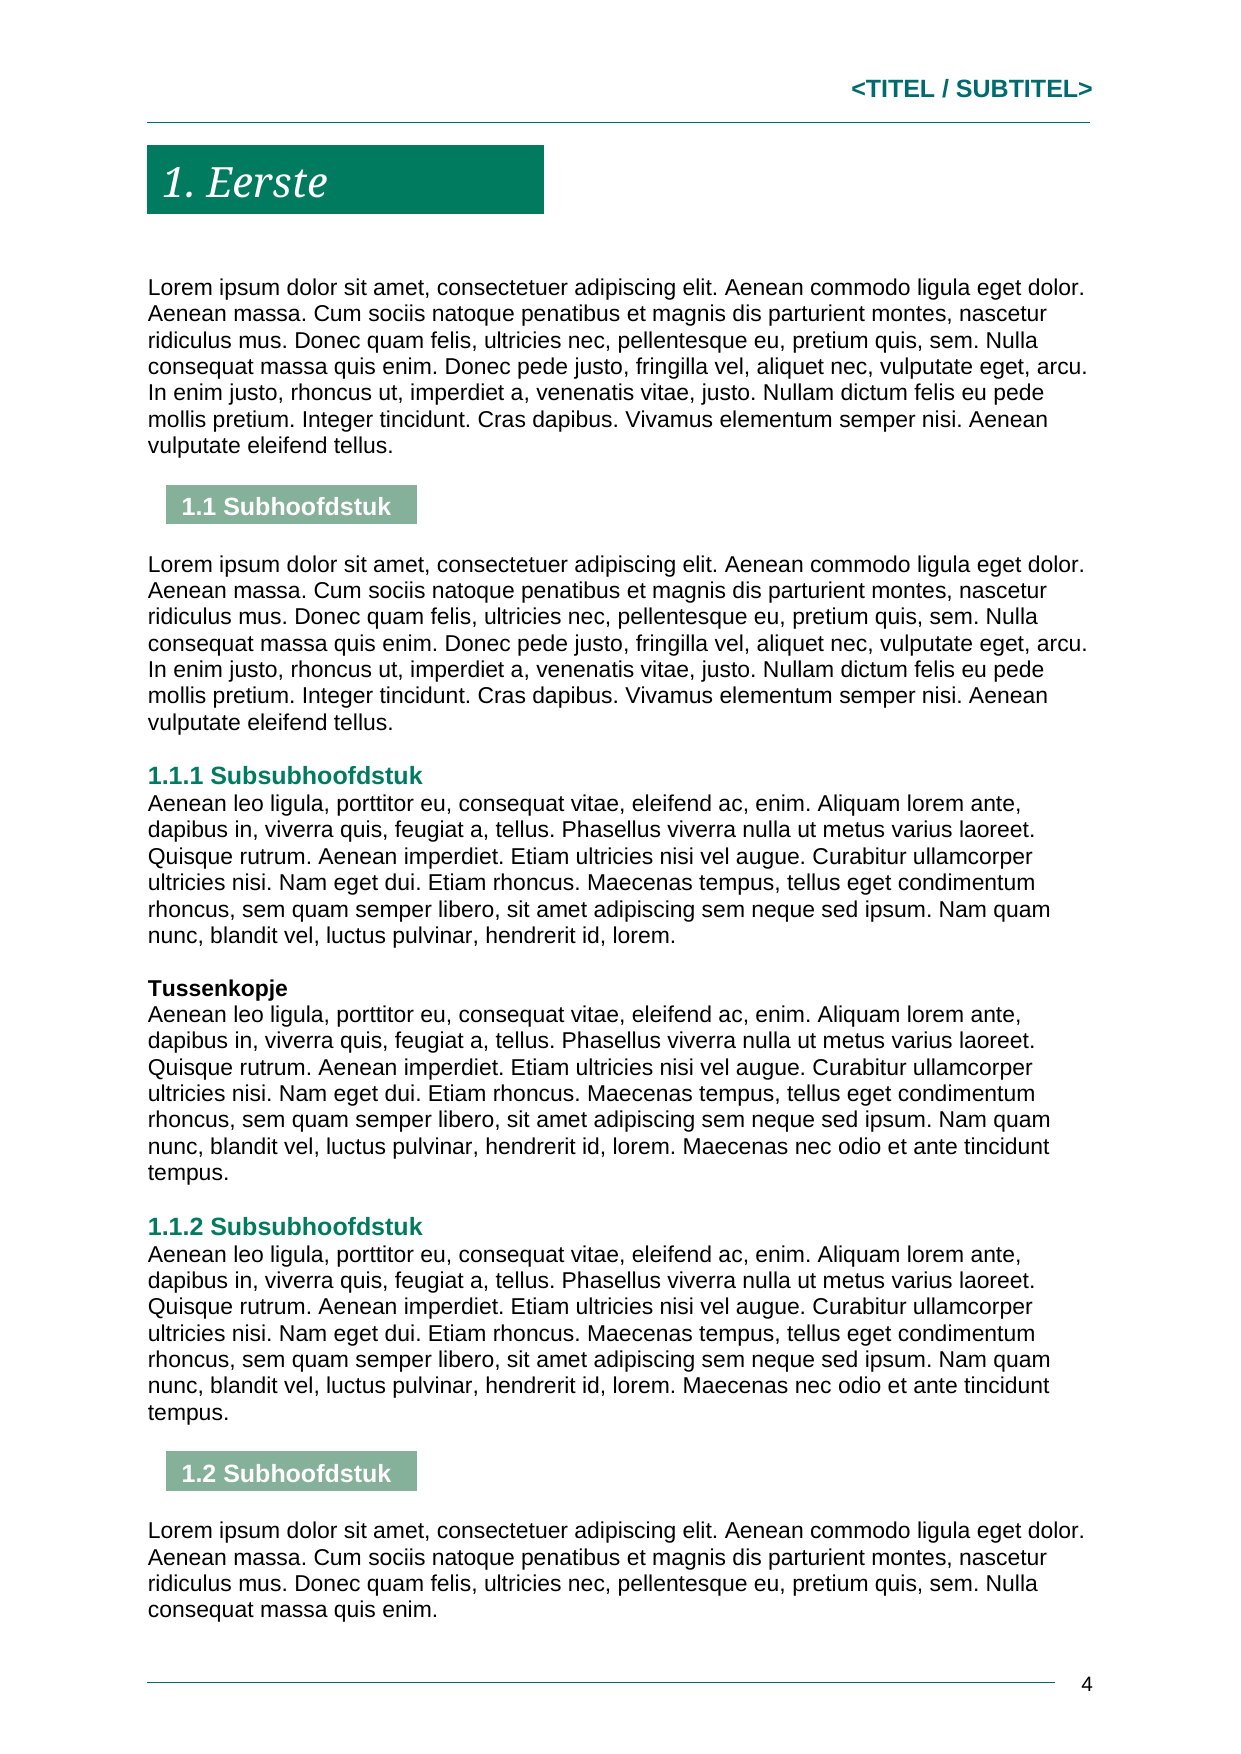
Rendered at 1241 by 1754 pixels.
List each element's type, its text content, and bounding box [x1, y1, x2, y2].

text Tussenkopje Aenean leo ligula, porttitor eu, consequat vitae, eleifend ac, enim. Aliquam lorem ante, dapibus in, viverra quis, feugiat a, tellus. Phasellus viverra nulla ut metus varius laoreet. Quisque rutrum. Aenean imperdiet. Etiam ultricies nisi vel augue. Curabitur ullamcorper ultricies nisi. Nam eget dui. Etiam rhoncus. Maecenas tempus, tellus eget condimentum rhoncus, sem quam semper libero, sit amet adipiscing sem neque sed ipsum. Nam quam nunc, blandit vel, luctus pulvinar, hendrerit id, lorem. Maecenas nec odio et ante tincidunt tempus. [148, 974, 1093, 1185]
text 1.1.2 Subsubhoofdstuk [148, 1212, 1093, 1241]
text Lorem ipsum dolor sit amet, consectetuer adipiscing elit. Aenean commodo ligula eget dolor. Aenean massa. Cum sociis natoque penatibus et magnis dis parturient montes, nascetur ridiculus mus. Donec quam felis, ultricies nec, pellentesque eu, pretium quis, sem. Nulla consequat massa quis enim. [148, 1517, 1093, 1622]
text 1.1.1 Subsubhoofdstuk [148, 761, 1093, 790]
subtitle Lorem ipsum dolor sit amet, consectetuer adipiscing elit. Aenean commodo ligula eget dolor. Aenean massa. Cum sociis natoque penatibus et magnis dis parturient montes, nascetur ridiculus mus. Donec quam felis, ultricies nec, pellentesque eu, pretium quis, sem. Nulla consequat massa quis enim. Donec pede justo, fringilla vel, aliquet nec, vulputate eget, arcu. In enim justo, rhoncus ut, imperdiet a, venenatis vitae, justo. Nullam dictum felis eu pede mollis pretium. Integer tincidunt. Cras dapibus. Vivamus elementum semper nisi. Aenean vulputate eleifend tellus. [148, 274, 1093, 458]
text Aenean leo ligula, porttitor eu, consequat vitae, eleifend ac, enim. Aliquam lorem ante, dapibus in, viverra quis, feugiat a, tellus. Phasellus viverra nulla ut metus varius laoreet. Quisque rutrum. Aenean imperdiet. Etiam ultricies nisi vel augue. Curabitur ullamcorper ultricies nisi. Nam eget dui. Etiam rhoncus. Maecenas tempus, tellus eget condimentum rhoncus, sem quam semper libero, sit amet adipiscing sem neque sed ipsum. Nam quam nunc, blandit vel, luctus pulvinar, hendrerit id, lorem. Maecenas nec odio et ante tincidunt tempus. [148, 1241, 1093, 1425]
text Aenean leo ligula, porttitor eu, consequat vitae, eleifend ac, enim. Aliquam lorem ante, dapibus in, viverra quis, feugiat a, tellus. Phasellus viverra nulla ut metus varius laoreet. Quisque rutrum. Aenean imperdiet. Etiam ultricies nisi vel augue. Curabitur ullamcorper ultricies nisi. Nam eget dui. Etiam rhoncus. Maecenas tempus, tellus eget condimentum rhoncus, sem quam semper libero, sit amet adipiscing sem neque sed ipsum. Nam quam nunc, blandit vel, luctus pulvinar, hendrerit id, lorem. [148, 790, 1093, 948]
text Lorem ipsum dolor sit amet, consectetuer adipiscing elit. Aenean commodo ligula eget dolor. Aenean massa. Cum sociis natoque penatibus et magnis dis parturient montes, nascetur ridiculus mus. Donec quam felis, ultricies nec, pellentesque eu, pretium quis, sem. Nulla consequat massa quis enim. Donec pede justo, fringilla vel, aliquet nec, vulputate eget, arcu. In enim justo, rhoncus ut, imperdiet a, venenatis vitae, justo. Nullam dictum felis eu pede mollis pretium. Integer tincidunt. Cras dapibus. Vivamus elementum semper nisi. Aenean vulputate eleifend tellus. [148, 551, 1093, 735]
